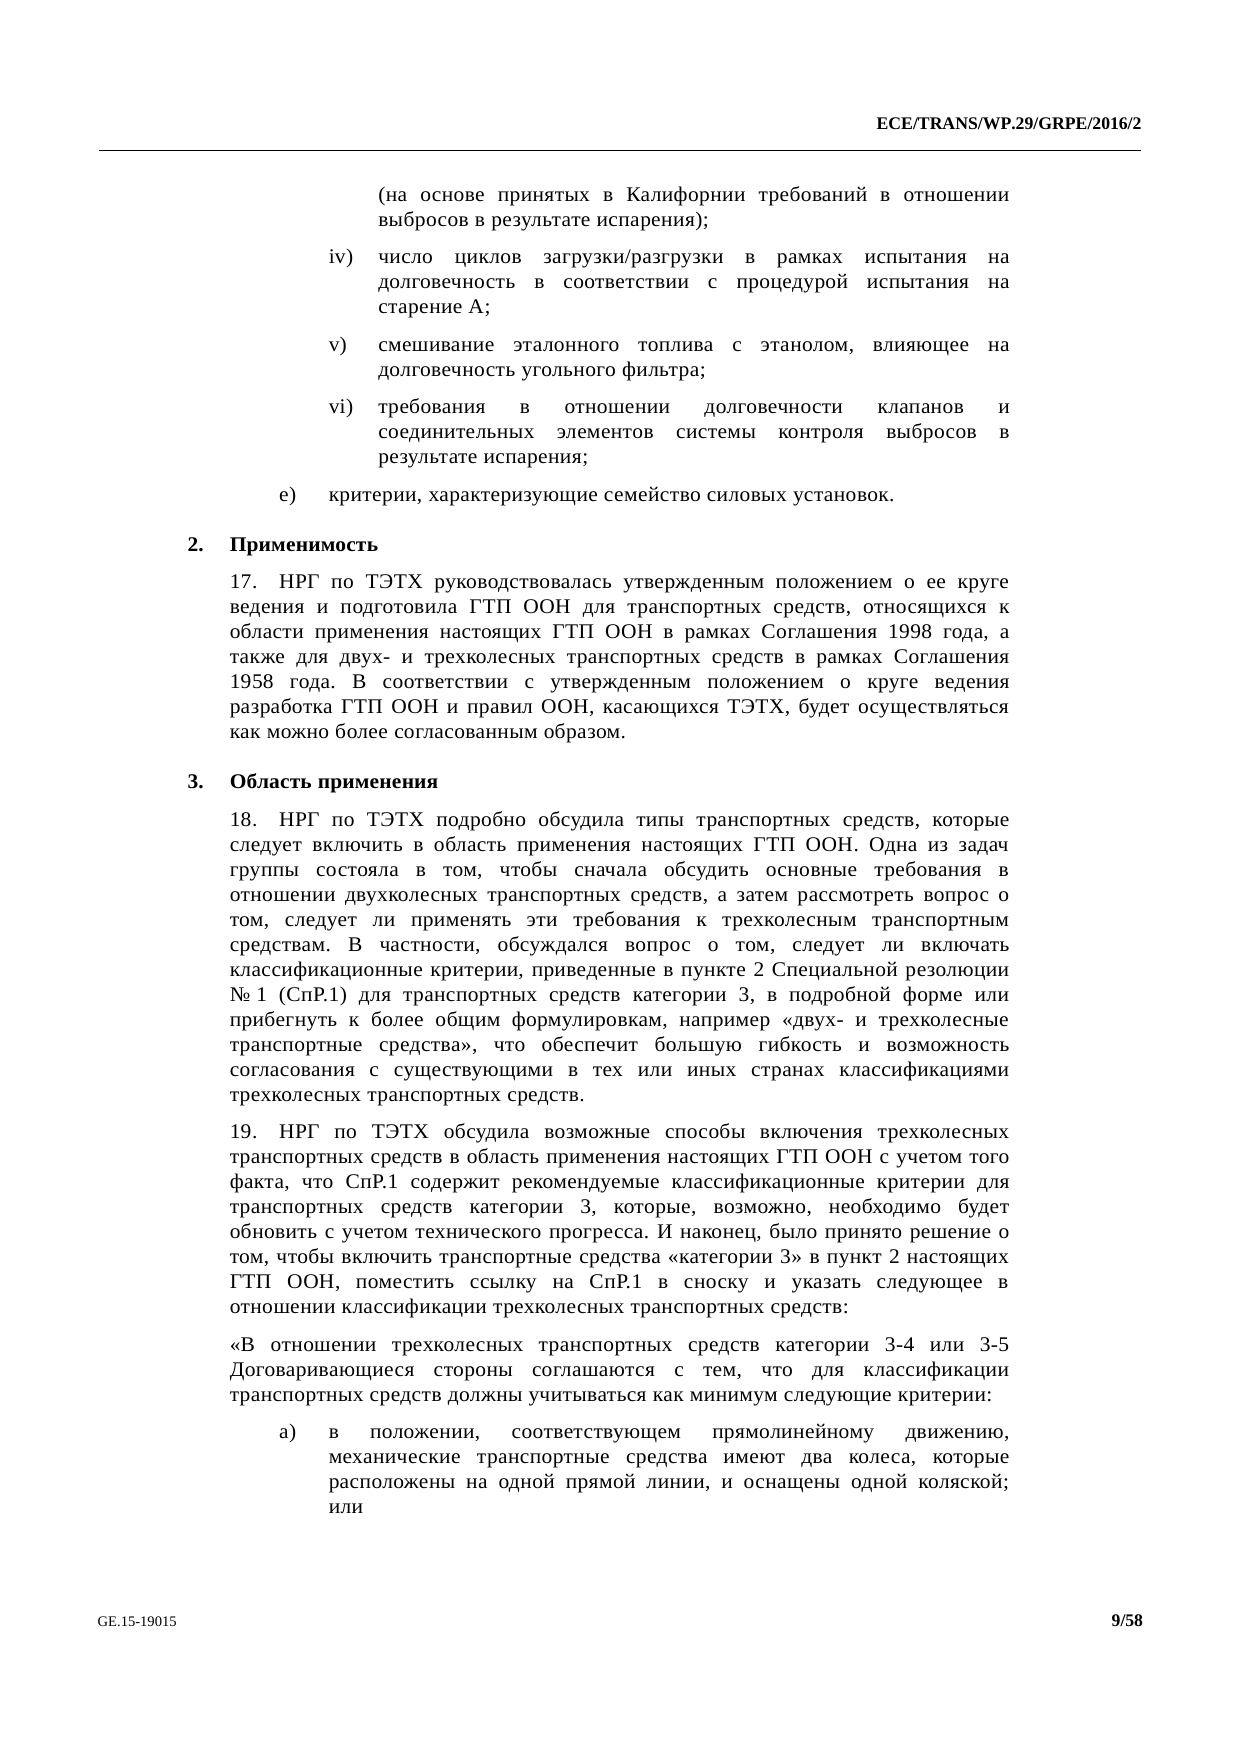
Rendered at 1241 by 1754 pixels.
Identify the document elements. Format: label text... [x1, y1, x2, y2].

text 18. НРГ по ТЭТХ подробно обсудила типы транспортных средств, которые следует включить в область применения настоящих ГТП ООН. Одна из задач группы состояла в том, чтобы сначала обсудить основные требования в отношении двухколесных транспортных средств, а затем рассмотреть вопрос о том, следует ли применять эти требования к трехколесным транспортным средствам. В частности, обсуждался вопрос о том, следует ли включать классификационные критерии, приведенные в пункте 2 Специальной резолюции № 1 (СпР.1) для транспортных средств категории 3, в подробной форме или прибегнуть к более общим формулировкам, например «двух- и трехколесные транспортные средства», что обеспечит большую гибкость и возможность согласования с существующими в тех или иных странах классификациями трехколесных транспортных средств. [229, 806, 1011, 1106]
text e) критерии, характеризующие семейство силовых установок. [229, 481, 1011, 506]
text a) в положении, соответствующем прямолинейному движению, механические транспортные средства имеют два колеса, которые расположены на одной прямой линии, и оснащены одной коляской; или [229, 1419, 1011, 1519]
text 3. Область применения [97, 769, 1011, 794]
text iv) число циклов загрузки/разгрузки в рамках испытания на долговечность в соответствии с процедурой испытания на старение A; [229, 244, 1011, 319]
text 2. Применимость [97, 531, 1011, 556]
text v) смешивание эталонного топлива с этанолом, влияющее на долговечность угольного фильтра; [229, 331, 1011, 381]
text 19. НРГ по ТЭТХ обсудила возможные способы включения трехколесных транспортных средств в область применения настоящих ГТП ООН с учетом того факта, что СпР.1 содержит рекомендуемые классификационные критерии для транспортных средств категории 3, которые, возможно, необходимо будет обновить с учетом технического прогресса. И наконец, было принято решение о том, чтобы включить транспортные средства «категории 3» в пункт 2 настоящих ГТП ООН, поместить ссылку на СпР.1 в сноску и указать следующее в отношении классификации трехколесных транспортных средств: [229, 1119, 1011, 1319]
text vi) требования в отношении долговечности клапанов и соединительных элементов системы контроля выбросов в результате испарения; [229, 394, 1011, 469]
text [229, 181, 1011, 231]
text «В отношении трехколесных транспортных средств категории 3-4 или 3-5 Договаривающиеся стороны соглашаются с тем, что для классификации транспортных средств должны учитываться как минимум следующие критерии: [229, 1331, 1011, 1406]
text 17. НРГ по ТЭТХ руководствовалась утвержденным положением о ее круге ведения и подготовила ГТП ООН для транспортных средств, относящихся к области применения настоящих ГТП ООН в рамках Соглашения 1998 года, а также для двух- и трехколесных транспортных средств в рамках Соглашения 1958 года. В соответствии с утвержденным положением о круге ведения разработка ГТП ООН и правил ООН, касающихся ТЭТХ, будет осуществляться как можно более согласованным образом. [229, 569, 1011, 744]
